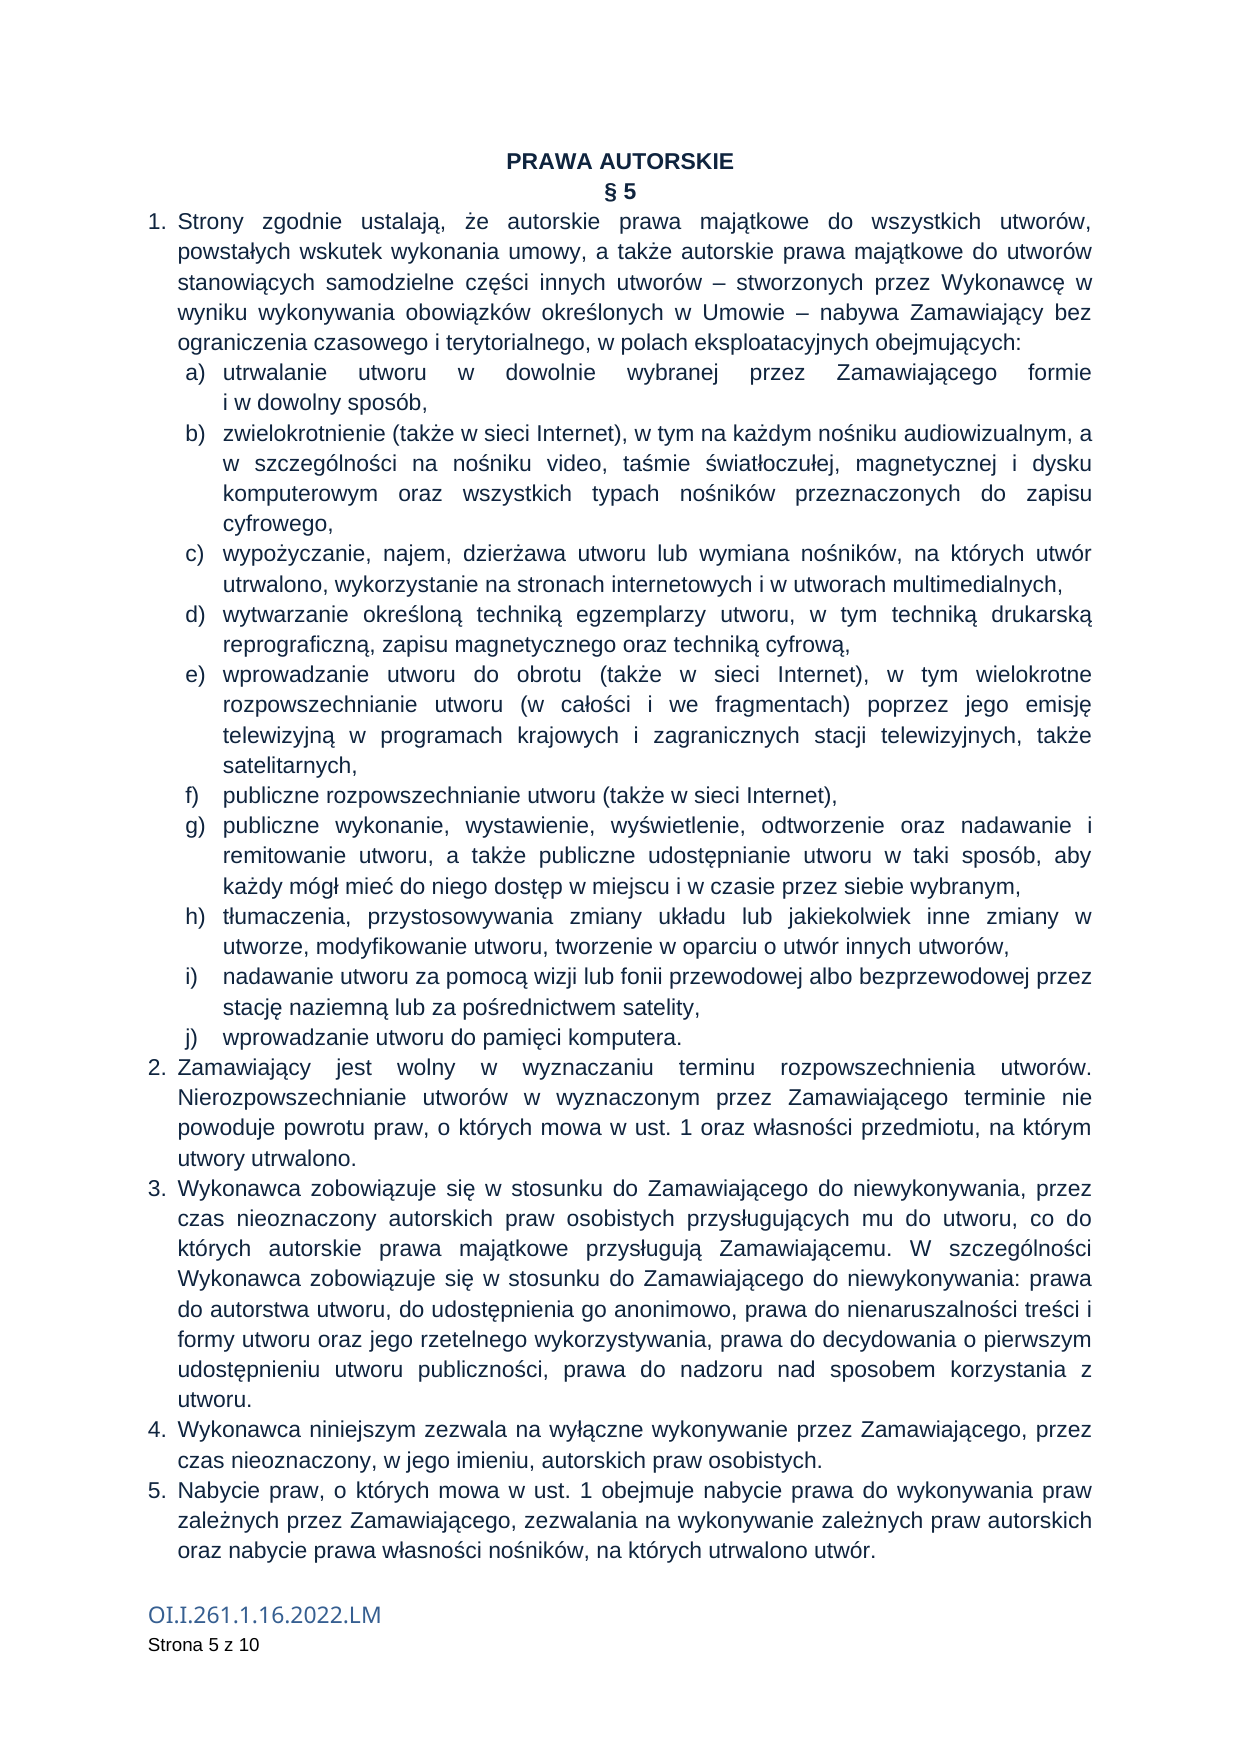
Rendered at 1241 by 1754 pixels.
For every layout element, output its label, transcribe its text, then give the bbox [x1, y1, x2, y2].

list wypożyczanie, najem, dzierżawa utworu lub wymiana nośników, na których utwór utrwalono, wykorzystanie na stronach internetowych i w utworach multimedialnych, [185, 540, 1092, 597]
list wprowadzanie utworu do pamięci komputera. [185, 1024, 1092, 1050]
list publiczne rozpowszechnianie utworu (także w sieci Internet), [185, 782, 1092, 808]
list zwielokrotnienie (także w sieci Internet), w tym na każdym nośniku audiowizualnym, a w szczególności na nośniku video, taśmie światłoczułej, magnetycznej i dysku komputerowym oraz wszystkich typach nośników przeznaczonych do zapisu cyfrowego, [185, 419, 1092, 537]
list wytwarzanie określoną techniką egzemplarzy utworu, w tym techniką drukarską reprograficzną, zapisu magnetycznego oraz techniką cyfrową, [185, 601, 1092, 657]
list nadawanie utworu za pomocą wizji lub fonii przewodowej albo bezprzewodowej przez stację naziemną lub za pośrednictwem satelity, [185, 963, 1092, 1020]
list Wykonawca niniejszym zezwala na wyłączne wykonywanie przez Zamawiającego, przez czas nieoznaczony, w jego imieniu, autorskich praw osobistych. [148, 1416, 1092, 1473]
list Zamawiający jest wolny w wyznaczaniu terminu rozpowszechnienia utworów. Nierozpowszechnianie utworów w wyznaczonym przez Zamawiającego terminie nie powoduje powrotu praw, o których mowa w ust. 1 oraz własności przedmiotu, na którym utwory utrwalono. [148, 1054, 1092, 1171]
text § 5 [148, 178, 1092, 204]
text PRAWA AUTORSKIE [148, 148, 1092, 174]
list Strony zgodnie ustalają, że autorskie prawa majątkowe do wszystkich utworów, powstałych wskutek wykonania umowy, a także autorskie prawa majątkowe do utworów stanowiących samodzielne części innych utworów – stworzonych przez Wykonawcę w wyniku wykonywania obowiązków określonych w Umowie – nabywa Zamawiający bez ograniczenia czasowego i terytorialnego, w polach eksploatacyjnych obejmujących: [148, 208, 1092, 355]
list Wykonawca zobowiązuje się w stosunku do Zamawiającego do niewykonywania, przez czas nieoznaczony autorskich praw osobistych przysługujących mu do utworu, co do których autorskie prawa majątkowe przysługują Zamawiającemu. W szczególności Wykonawca zobowiązuje się w stosunku do Zamawiającego do niewykonywania: prawa do autorstwa utworu, do udostępnienia go anonimowo, prawa do nienaruszalności treści i formy utworu oraz jego rzetelnego wykorzystywania, prawa do decydowania o pierwszym udostępnieniu utworu publiczności, prawa do nadzoru nad sposobem korzystania z utworu. [148, 1175, 1092, 1413]
list publiczne wykonanie, wystawienie, wyświetlenie, odtworzenie oraz nadawanie i remitowanie utworu, a także publiczne udostępnianie utworu w taki sposób, aby każdy mógł mieć do niego dostęp w miejscu i w czasie przez siebie wybranym, [185, 812, 1092, 899]
list tłumaczenia, przystosowywania zmiany układu lub jakiekolwiek inne zmiany w utworze, modyfikowanie utworu, tworzenie w oparciu o utwór innych utworów, [185, 903, 1092, 959]
list utrwalanie utworu w dowolnie wybranej przez Zamawiającego formie i w dowolny sposób, [185, 359, 1092, 416]
list Nabycie praw, o których mowa w ust. 1 obejmuje nabycie prawa do wykonywania praw zależnych przez Zamawiającego, zezwalania na wykonywanie zależnych praw autorskich oraz nabycie prawa własności nośników, na których utrwalono utwór. [148, 1477, 1092, 1564]
list wprowadzanie utworu do obrotu (także w sieci Internet), w tym wielokrotne rozpowszechnianie utworu (w całości i we fragmentach) poprzez jego emisję telewizyjną w programach krajowych i zagranicznych stacji telewizyjnych, także satelitarnych, [185, 661, 1092, 778]
